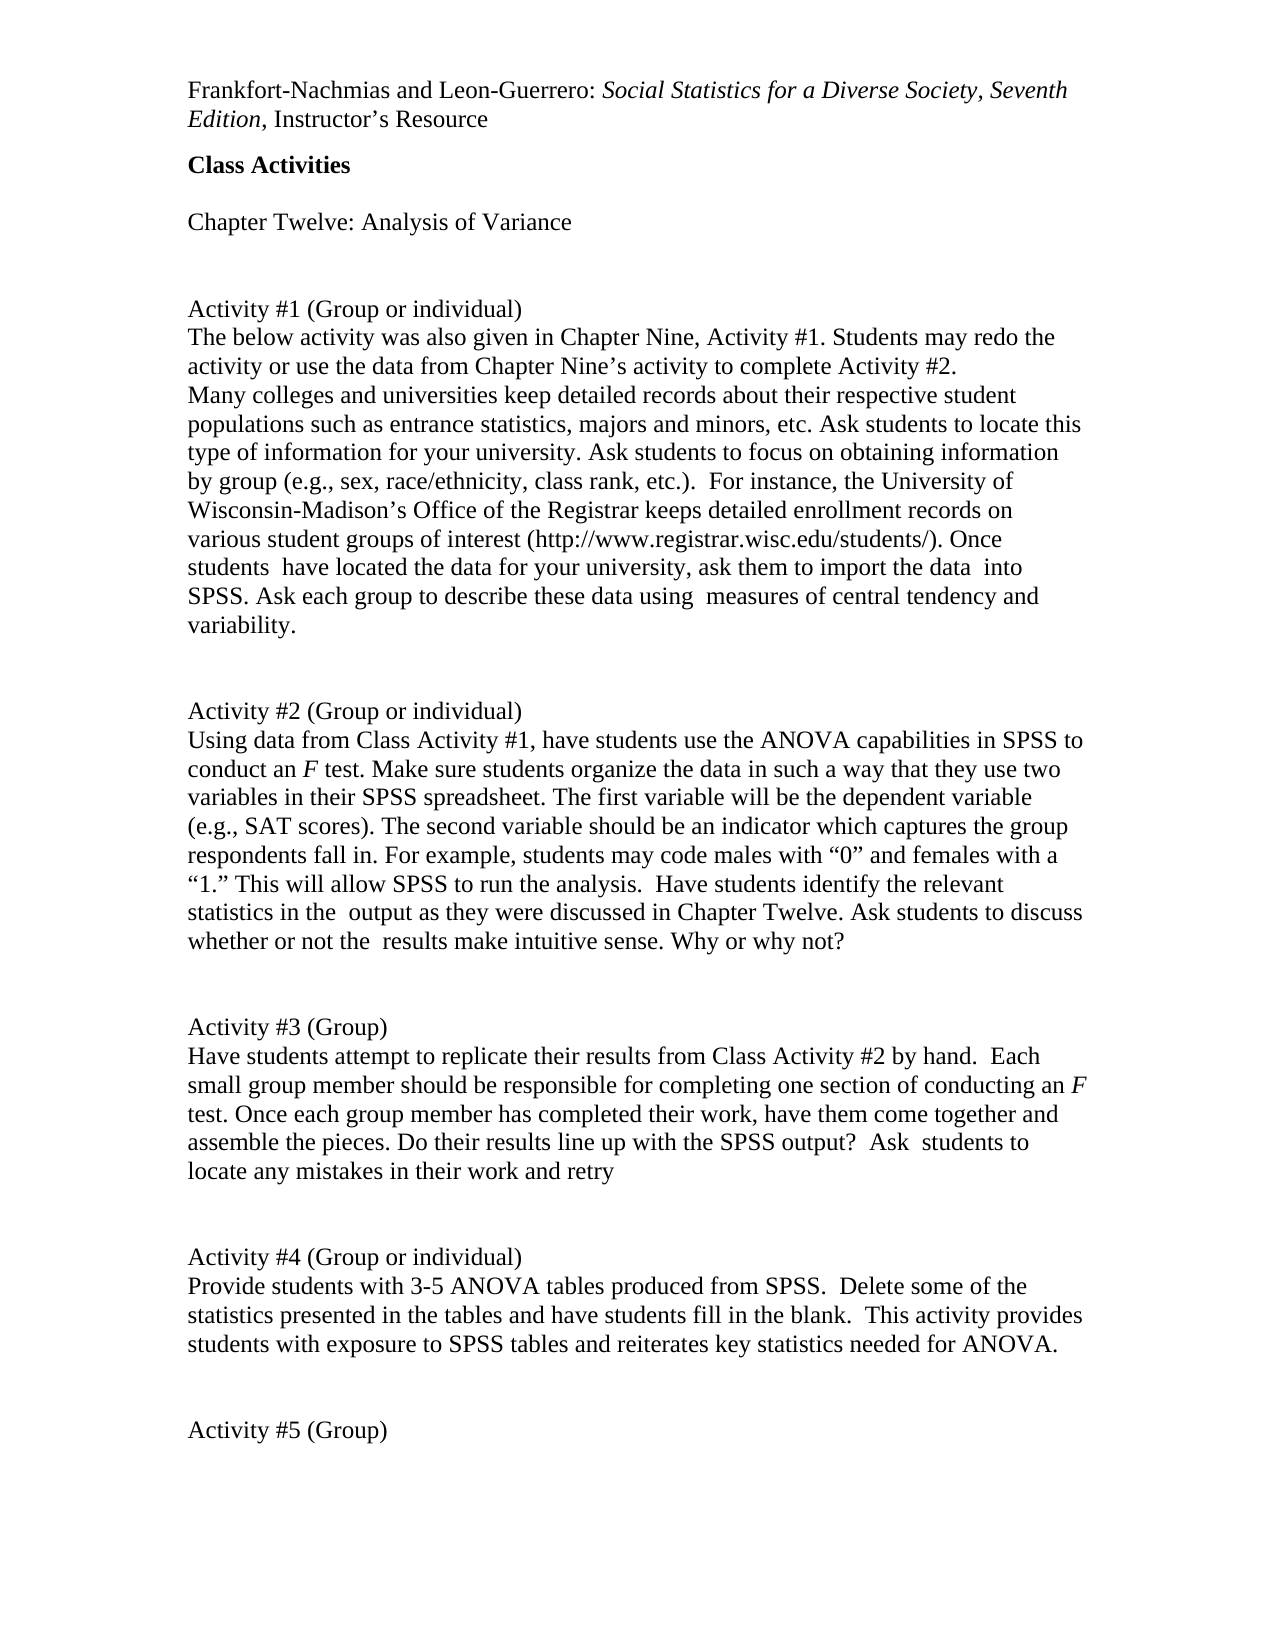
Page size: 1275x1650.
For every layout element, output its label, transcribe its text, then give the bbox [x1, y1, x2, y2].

text Activity #1 (Group or individual) [187, 294, 1087, 322]
text Chapter Twelve: Analysis of Variance [187, 207, 1087, 236]
text The below activity was also given in Chapter Nine, Activity #1. Students may redo the activity or use the data from Chapter Nine’s activity to complete Activity #2. [187, 322, 1087, 380]
text Class Activities [187, 150, 1087, 179]
text Provide students with 3-5 ANOVA tables produced from SPSS. Delete some of the statistics presented in the tables and have students fill in the blank. This activity provides students with exposure to SPSS tables and reiterates key statistics needed for ANOVA. [187, 1271, 1087, 1357]
text Activity #3 (Group) [187, 1012, 1087, 1041]
text Using data from Class Activity #1, have students use the ANOVA capabilities in SPSS to conduct an F test. Make sure students organize the data in such a way that they use two variables in their SPSS spreadsheet. The first variable will be the dependent variable (e.g., SAT scores). The second variable should be an indicator which captures the group respondents fall in. For example, students may code males with “0” and females with a “1.” This will allow SPSS to run the analysis. Have students identify the relevant statistics in the output as they were discussed in Chapter Twelve. Ask students to discuss whether or not the results make intuitive sense. Why or why not? [187, 725, 1087, 955]
text Activity #5 (Group) [187, 1415, 1087, 1444]
text Activity #4 (Group or individual) [187, 1242, 1087, 1271]
text Many colleges and universities keep detailed records about their respective student populations such as entrance statistics, majors and minors, etc. Ask students to locate this type of information for your university. Ask students to focus on obtaining information by group (e.g., sex, race/ethnicity, class rank, etc.). For instance, the University of Wisconsin-Madison’s Office of the Registrar keeps detailed enrollment records on various student groups of interest (http://www.registrar.wisc.edu/students/). Once students have located the data for your university, ask them to import the data into SPSS. Ask each group to describe these data using measures of central tendency and variability. [187, 380, 1087, 639]
text Activity #2 (Group or individual) [187, 696, 1087, 725]
text Have students attempt to replicate their results from Class Activity #2 by hand. Each small group member should be responsible for completing one section of conducting an F test. Once each group member has completed their work, have them come together and assemble the pieces. Do their results line up with the SPSS output? Ask students to locate any mistakes in their work and retry [187, 1041, 1087, 1185]
